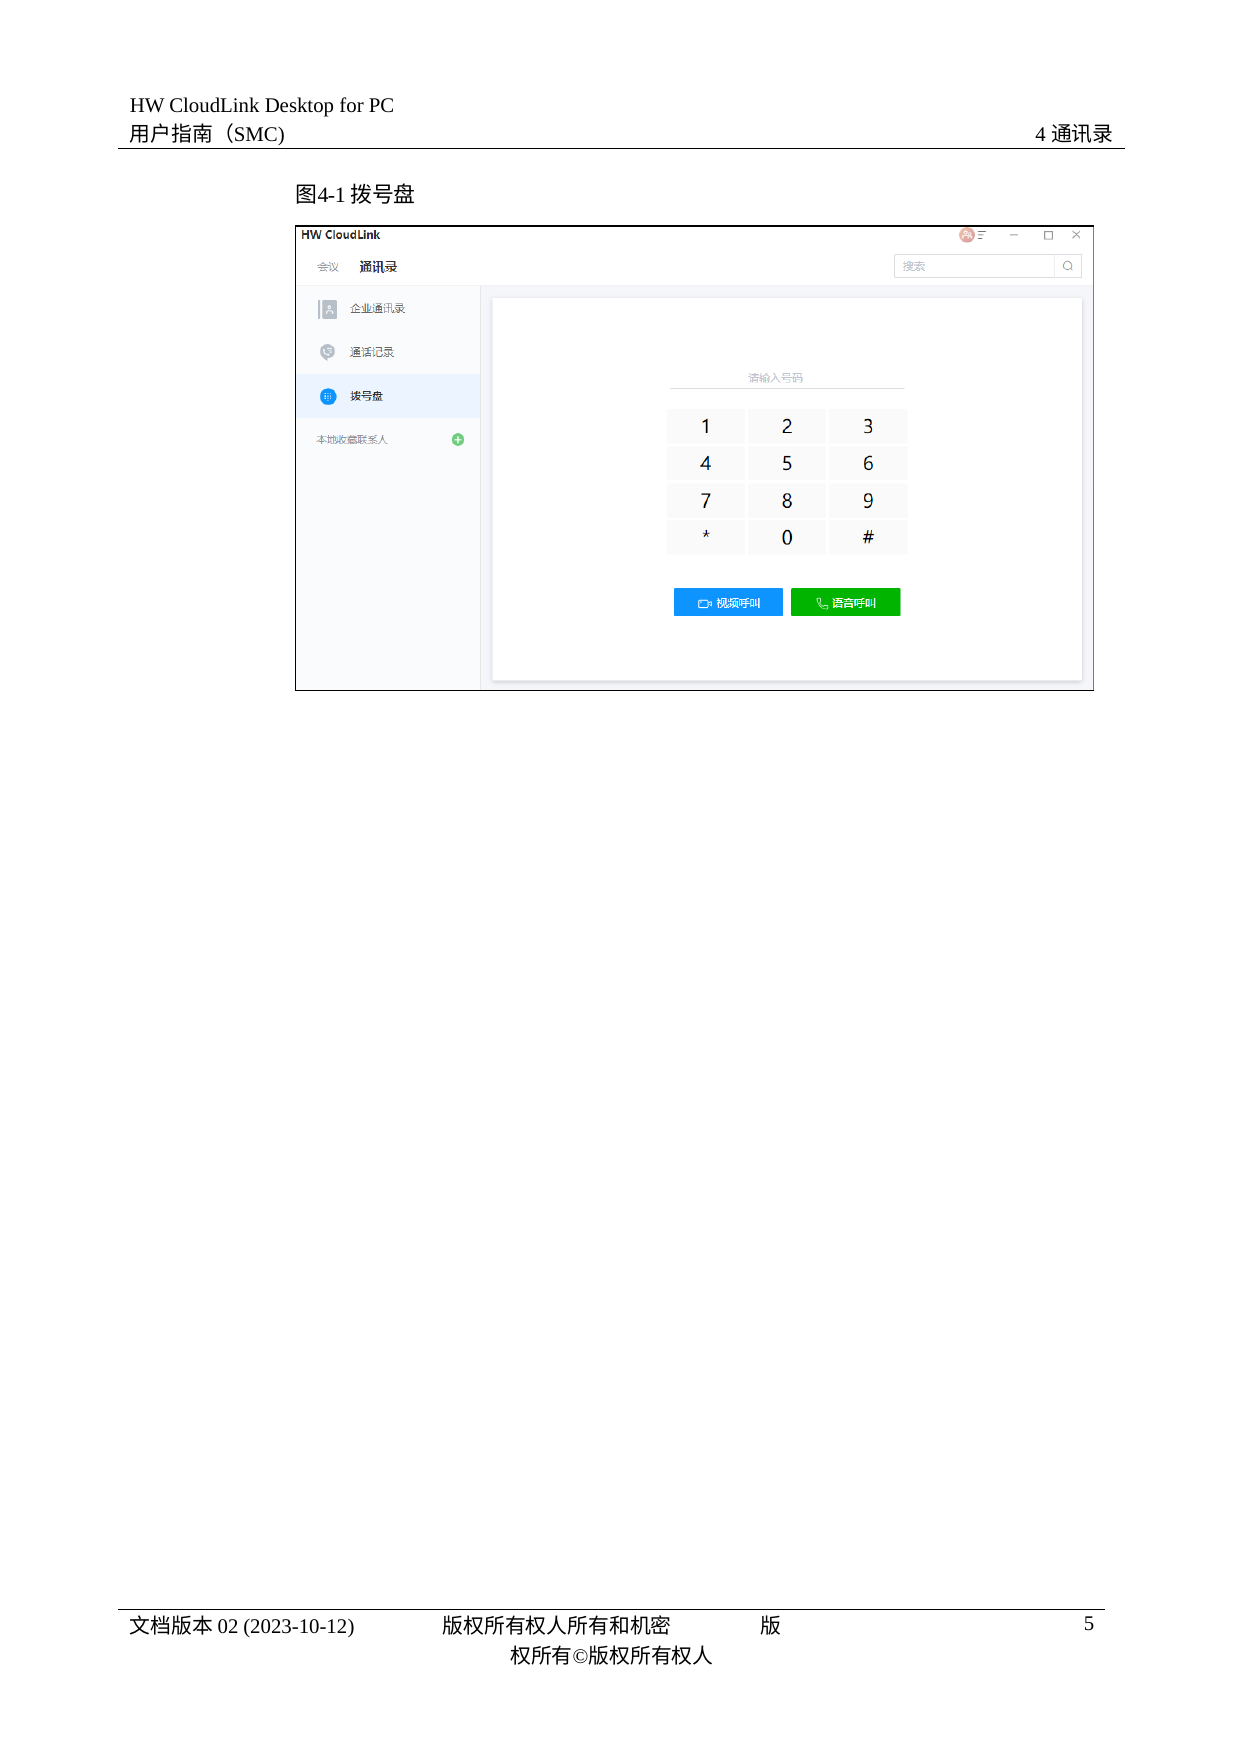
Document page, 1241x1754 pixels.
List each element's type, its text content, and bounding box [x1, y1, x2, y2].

text 拨号盘 [295, 177, 1122, 209]
picture [295, 225, 1094, 691]
